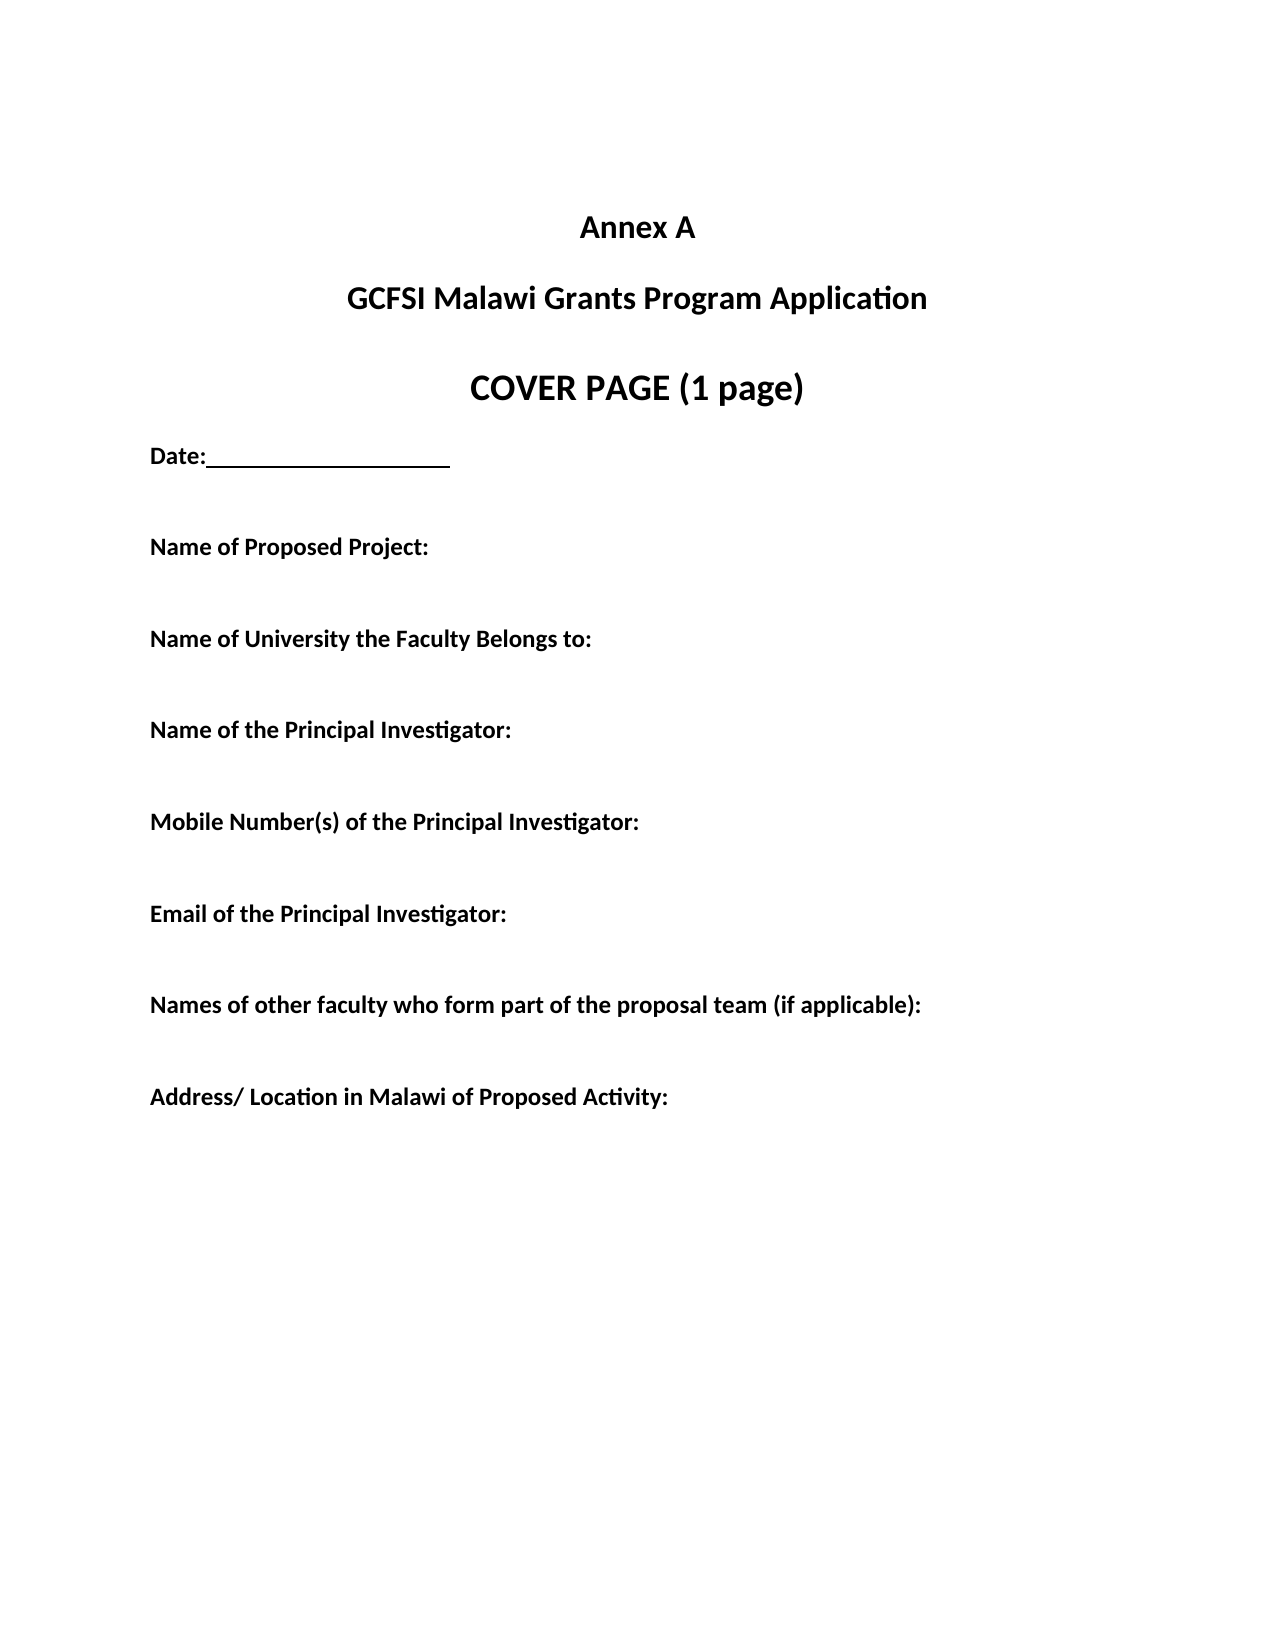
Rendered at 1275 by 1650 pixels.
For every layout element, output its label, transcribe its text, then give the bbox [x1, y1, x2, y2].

text GCFSI Malawi Grants Program Application [150, 277, 1125, 318]
text Mobile Number(s) of the Principal Investigator: [150, 806, 1125, 837]
text Date: [150, 440, 1125, 471]
text Names of other faculty who form part of the proposal team (if applicable): [150, 989, 1125, 1020]
text Name of the Principal Investigator: [150, 715, 1125, 745]
text Name of Proposed Project: [150, 532, 1125, 562]
text Email of the Principal Investigator: [150, 898, 1125, 928]
text COVER PAGE (1 page) [150, 364, 1125, 409]
text Address/ Location in Malawi of Proposed Activity: [150, 1081, 1125, 1111]
text Name of University the Faculty Belongs to: [150, 623, 1125, 654]
text Annex A [150, 206, 1125, 247]
